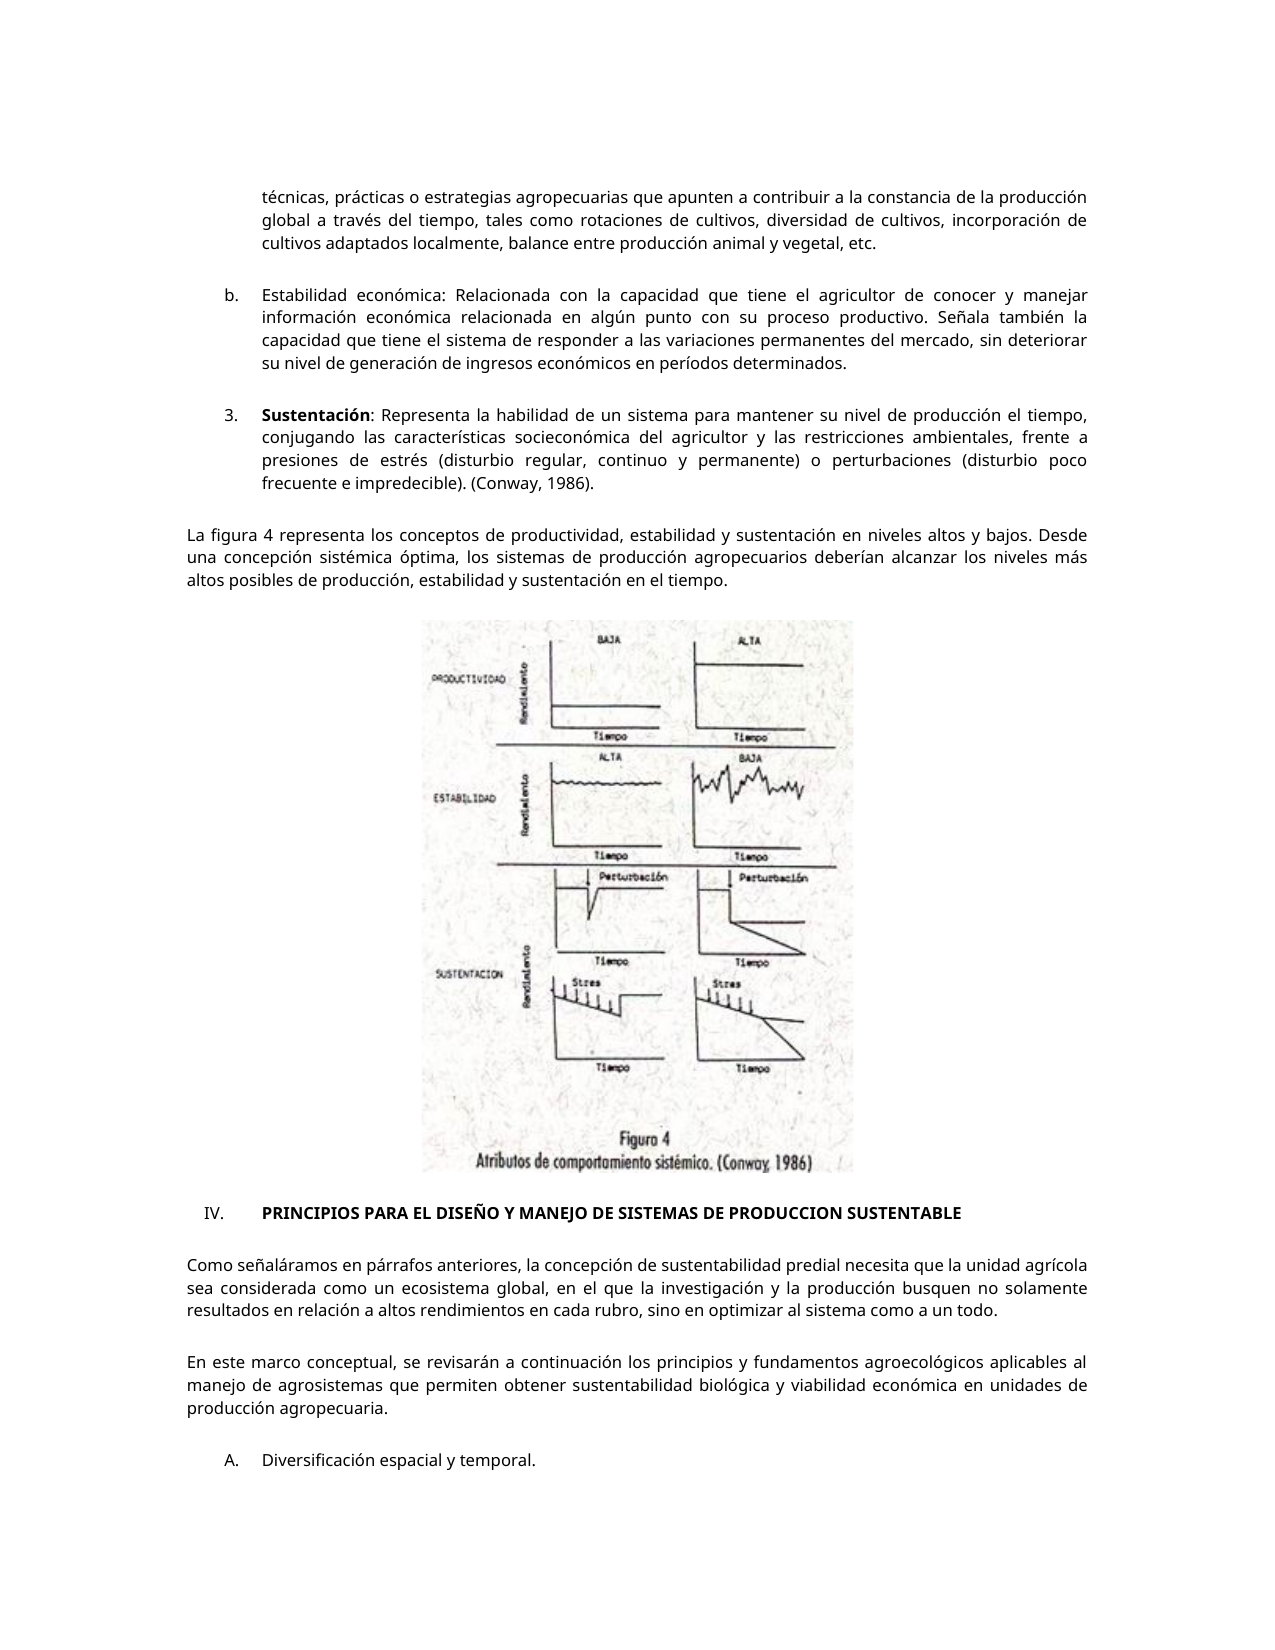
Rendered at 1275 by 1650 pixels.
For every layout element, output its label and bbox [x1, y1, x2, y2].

table_cell [177, 148, 1098, 1480]
picture [421, 620, 854, 1173]
